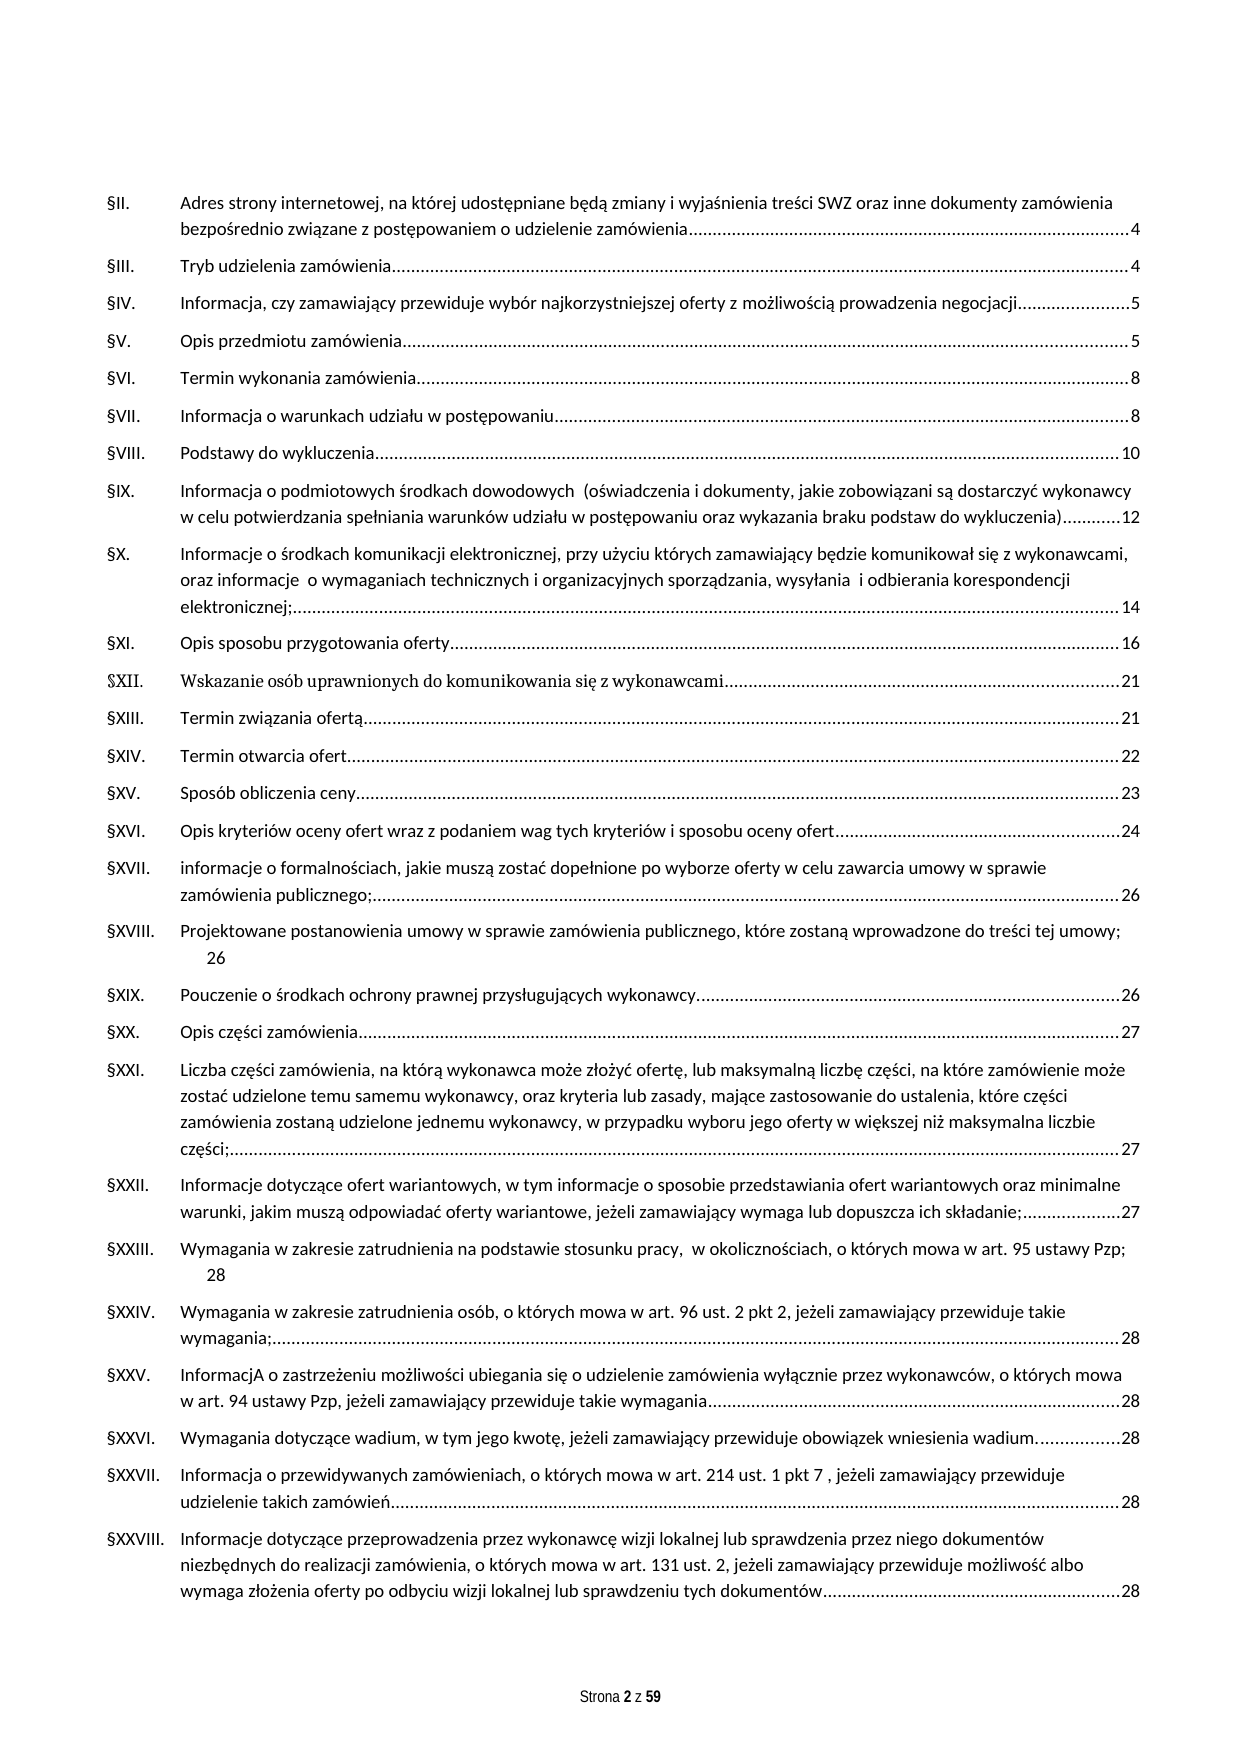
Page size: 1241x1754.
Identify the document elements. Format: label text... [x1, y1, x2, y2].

text §VI. Termin wykonania zamówienia 8 [106, 366, 1134, 389]
text §II. Adres strony internetowej, na której udostępniane będą zmiany i wyjaśnienia treści SWZ oraz inne dokumenty zamówienia bezpośrednio związane z postępowaniem o udzielenie zamówienia 4 [106, 191, 1134, 240]
text §XXVIII. Informacje dotyczące przeprowadzenia przez wykonawcę wizji lokalnej lub sprawdzenia przez niego dokumentów niezbędnych do realizacji zamówienia, o których mowa w art. 131 ust. 2, jeżeli zamawiający przewiduje możliwość albo wymaga złożenia oferty po odbyciu wizji lokalnej lub sprawdzeniu tych dokumentów 28 [106, 1527, 1134, 1602]
text §XVII. informacje o formalnościach, jakie muszą zostać dopełnione po wyborze oferty w celu zawarcia umowy w sprawie zamówienia publicznego; 26 [106, 857, 1134, 906]
text §XXI. Liczba części zamówienia, na którą wykonawca może złożyć ofertę, lub maksymalną liczbę części, na które zamówienie może zostać udzielone temu samemu wykonawcy, oraz kryteria lub zasady, mające zastosowanie do ustalenia, które części zamówienia zostaną udzielone jednemu wykonawcy, w przypadku wyboru jego oferty w większej niż maksymalna liczbie części; 27 [106, 1058, 1134, 1160]
text §X. Informacje o środkach komunikacji elektronicznej, przy użyciu których zamawiający będzie komunikował się z wykonawcami, oraz informacje o wymaganiach technicznych i organizacyjnych sporządzania, wysyłania i odbierania korespondencji elektronicznej; 14 [106, 542, 1134, 618]
text §XII. Wskazanie osób uprawnionych do komunikowania się z wykonawcami 21 [106, 669, 1134, 692]
text §XXVI. Wymagania dotyczące wadium, w tym jego kwotę, jeżeli zamawiający przewiduje obowiązek wniesienia wadium. 28 [106, 1426, 1134, 1449]
text §XI. Opis sposobu przygotowania oferty 16 [106, 632, 1134, 654]
text §VII. Informacja o warunkach udziału w postępowaniu 8 [106, 404, 1134, 427]
text §XV. Sposób obliczenia ceny 23 [106, 782, 1134, 804]
text §XVI. Opis kryteriów oceny ofert wraz z podaniem wag tych kryteriów i sposobu oceny ofert 24 [106, 819, 1134, 842]
text §XXII. Informacje dotyczące ofert wariantowych, w tym informacje o sposobie przedstawiania ofert wariantowych oraz minimalne warunki, jakim muszą odpowiadać oferty wariantowe, jeżeli zamawiający wymaga lub dopuszcza ich składanie; 27 [106, 1174, 1134, 1223]
text §XXIV. Wymagania w zakresie zatrudnienia osób, o których mowa w art. 96 ust. 2 pkt 2, jeżeli zamawiający przewiduje takie wymagania; 28 [106, 1300, 1134, 1349]
text §XXVII. Informacja o przewidywanych zamówieniach, o których mowa w art. 214 ust. 1 pkt 7 , jeżeli zamawiający przewiduje udzielenie takich zamówień 28 [106, 1464, 1134, 1513]
text §XX. Opis części zamówienia 27 [106, 1020, 1134, 1043]
text §III. Tryb udzielenia zamówienia 4 [106, 254, 1134, 277]
text §XIV. Termin otwarcia ofert 22 [106, 744, 1134, 767]
text §XVIII. Projektowane postanowienia umowy w sprawie zamówienia publicznego, które zostaną wprowadzone do treści tej umowy; 26 [106, 920, 1134, 969]
text §XXV. InformacjA o zastrzeżeniu możliwości ubiegania się o udzielenie zamówienia wyłącznie przez wykonawców, o których mowa w art. 94 ustawy Pzp, jeżeli zamawiający przewiduje takie wymagania 28 [106, 1363, 1134, 1412]
text §VIII. Podstawy do wykluczenia 10 [106, 441, 1134, 464]
text §XXIII. Wymagania w zakresie zatrudnienia na podstawie stosunku pracy, w okolicznościach, o których mowa w art. 95 ustawy Pzp; 28 [106, 1237, 1134, 1286]
text §XIX. Pouczenie o środkach ochrony prawnej przysługujących wykonawcy. 26 [106, 983, 1134, 1006]
text §V. Opis przedmiotu zamówienia 5 [106, 329, 1134, 352]
text §IX. Informacja o podmiotowych środkach dowodowych (oświadczenia i dokumenty, jakie zobowiązani są dostarczyć wykonawcy w celu potwierdzania spełniania warunków udziału w postępowaniu oraz wykazania braku podstaw do wykluczenia) 12 [106, 479, 1134, 528]
text §XIII. Termin związania ofertą 21 [106, 707, 1134, 729]
text §IV. Informacja, czy zamawiający przewiduje wybór najkorzystniejszej oferty z możliwością prowadzenia negocjacji 5 [106, 291, 1134, 314]
